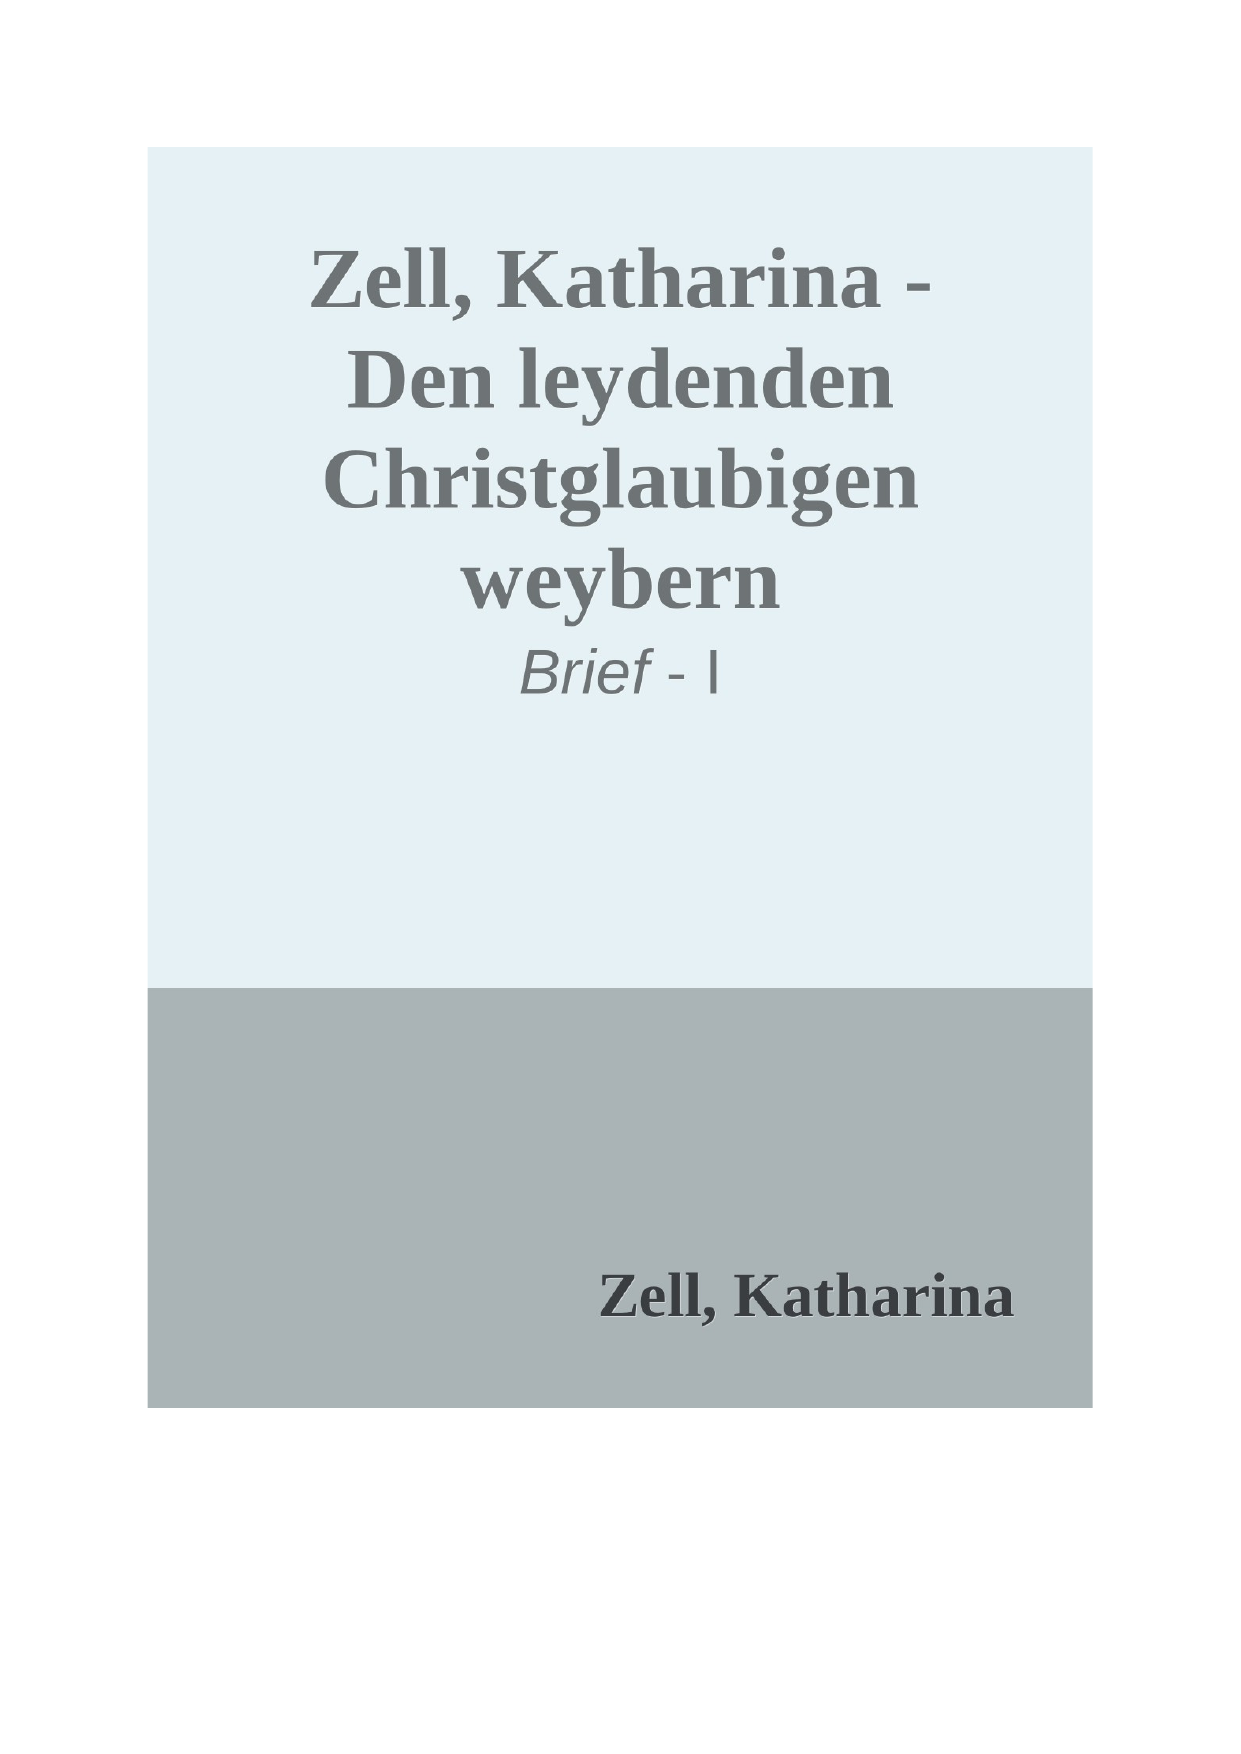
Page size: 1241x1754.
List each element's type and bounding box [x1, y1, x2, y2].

picture [147, 147, 1093, 1408]
